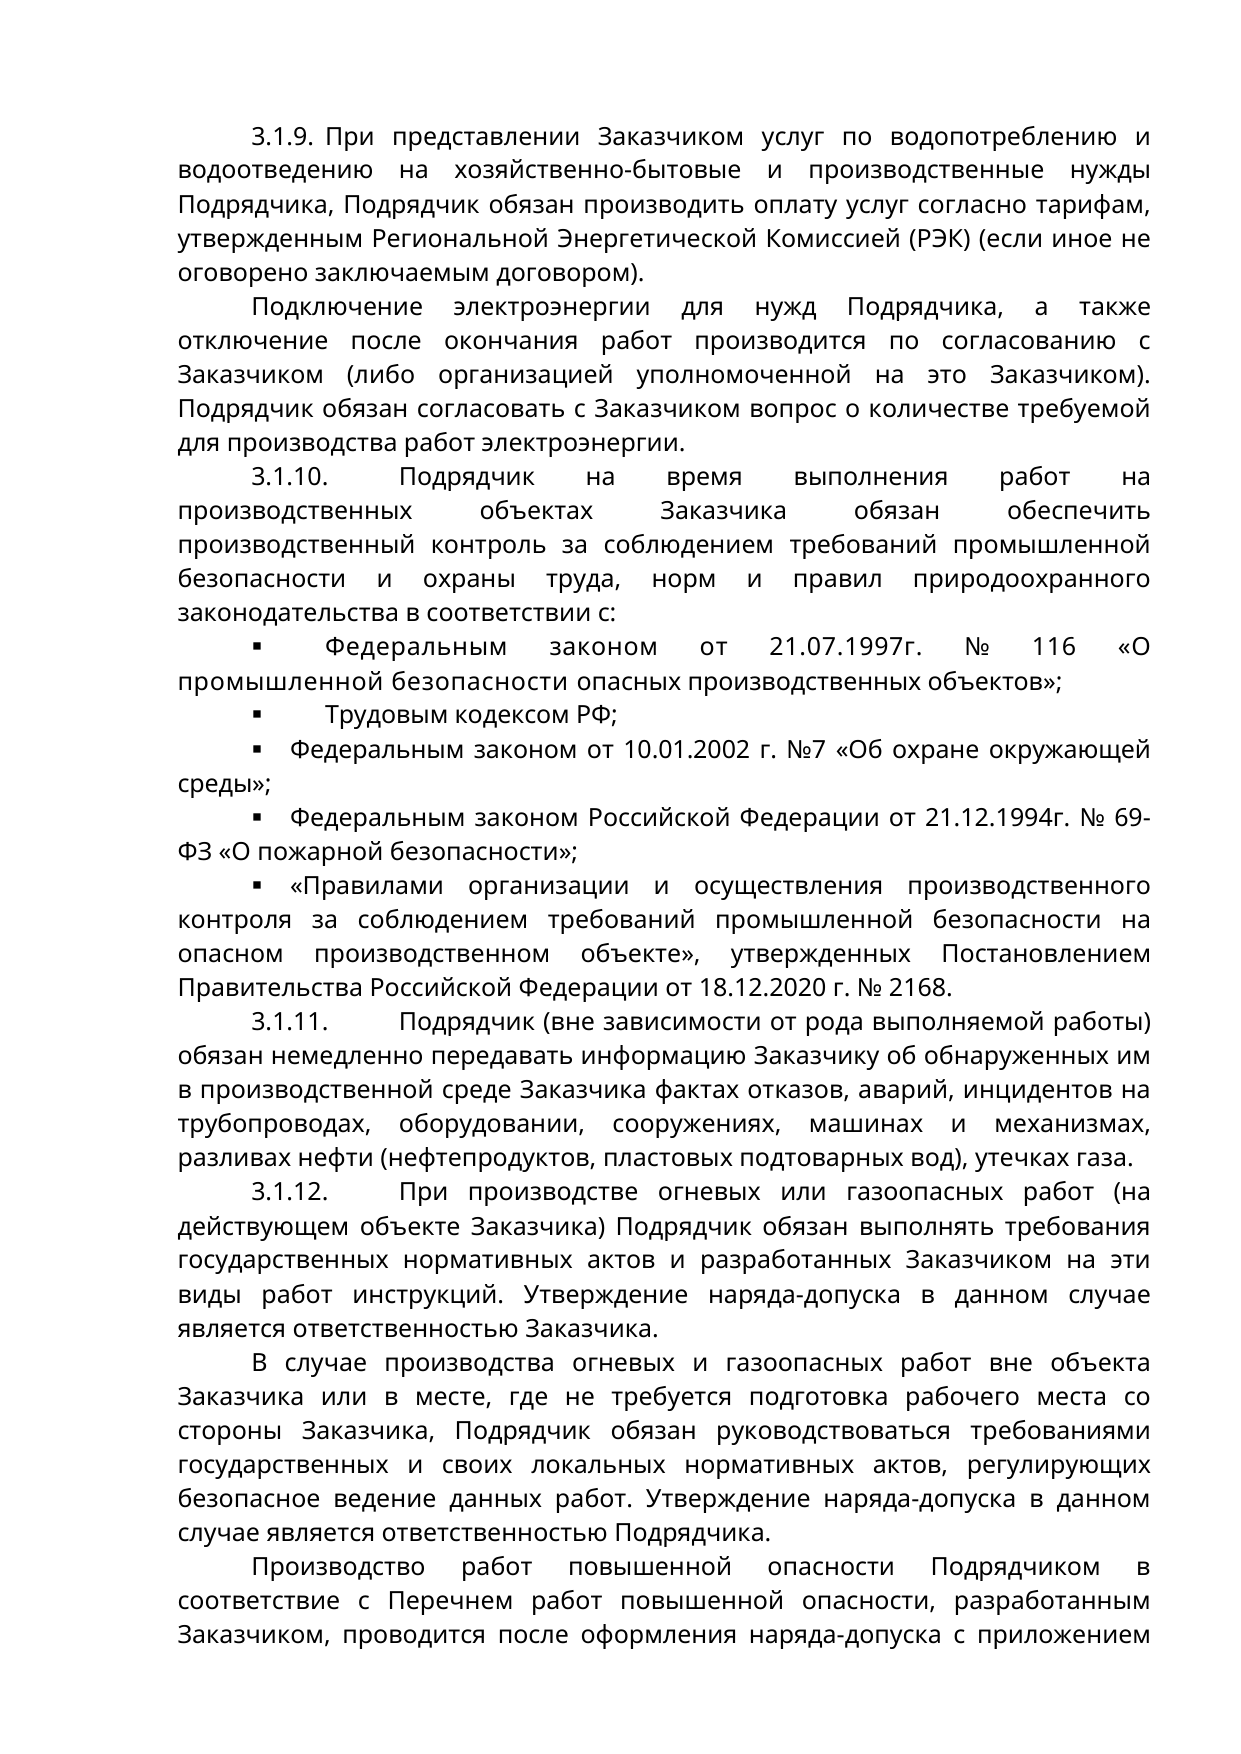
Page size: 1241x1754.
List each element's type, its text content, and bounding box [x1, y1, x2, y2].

list При представлении Заказчиком услуг по водопотреблению и водоотведению на хозяйственно-бытовые и производственные нужды Подрядчика, Подрядчик обязан производить оплату услуг согласно тарифам, утвержденным Региональной Энергетической Комиссией (РЭК) (если иное не оговорено заключаемым договором). [177, 118, 1152, 288]
list «Правилами организации и осуществления производственного контроля за соблюдением требований промышленной безопасности на опасном производственном объекте», утвержденных Постановлением Правительства Российской Федерации от 18.12.2020 г. № 2168. [177, 867, 1152, 1004]
list При производстве огневых или газоопасных работ (на действующем объекте Заказчика) Подрядчик обязан выполнять требования государственных нормативных актов и разработанных Заказчиком на эти виды работ инструкций. Утверждение наряда-допуска в данном случае является ответственностью Заказчика. [177, 1174, 1152, 1344]
list Трудовым кодексом РФ; [177, 697, 1152, 731]
text 3.1.11. Подрядчик (вне зависимости от рода выполняемой работы) обязан немедленно передавать информацию Заказчику об обнаруженных им в производственной среде Заказчика фактах отказов, аварий, инцидентов на трубопроводах, оборудовании, сооружениях, машинах и механизмах, разливах нефти (нефтепродуктов, пластовых подтоварных вод), утечках газа. [177, 1004, 1152, 1174]
list Федеральным законом от 10.01.2002 г. №7 «Об охране окружающей среды»; [177, 731, 1152, 799]
text В случае производства огневых и газоопасных работ вне объекта Заказчика или в месте, где не требуется подготовка рабочего места со стороны Заказчика, Подрядчик обязан руководствоваться требованиями государственных и своих локальных нормативных актов, регулирующих безопасное ведение данных работ. Утверждение наряда-допуска в данном случае является ответственностью Подрядчика. [177, 1344, 1152, 1549]
list Федеральным законом от 21.07.1997г. № 116 «О промышленной безопасности опасных производственных объектов»; [177, 629, 1152, 697]
text Подключение электроэнергии для нужд Подрядчика, а также отключение после окончания работ производится по согласованию с Заказчиком (либо организацией уполномоченной на это Заказчиком). Подрядчик обязан согласовать с Заказчиком вопрос о количестве требуемой для производства работ электроэнергии. [177, 288, 1152, 459]
text 3.1.10. Подрядчик на время выполнения работ на производственных объектах Заказчика обязан обеспечить производственный контроль за соблюдением требований промышленной безопасности и охраны труда, норм и правил природоохранного законодательства в соответствии с: [177, 459, 1152, 629]
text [177, 1549, 1152, 1651]
list Федеральным законом Российской Федерации от 21.12.1994г. № 69-ФЗ «О пожарной безопасности»; [177, 799, 1152, 867]
